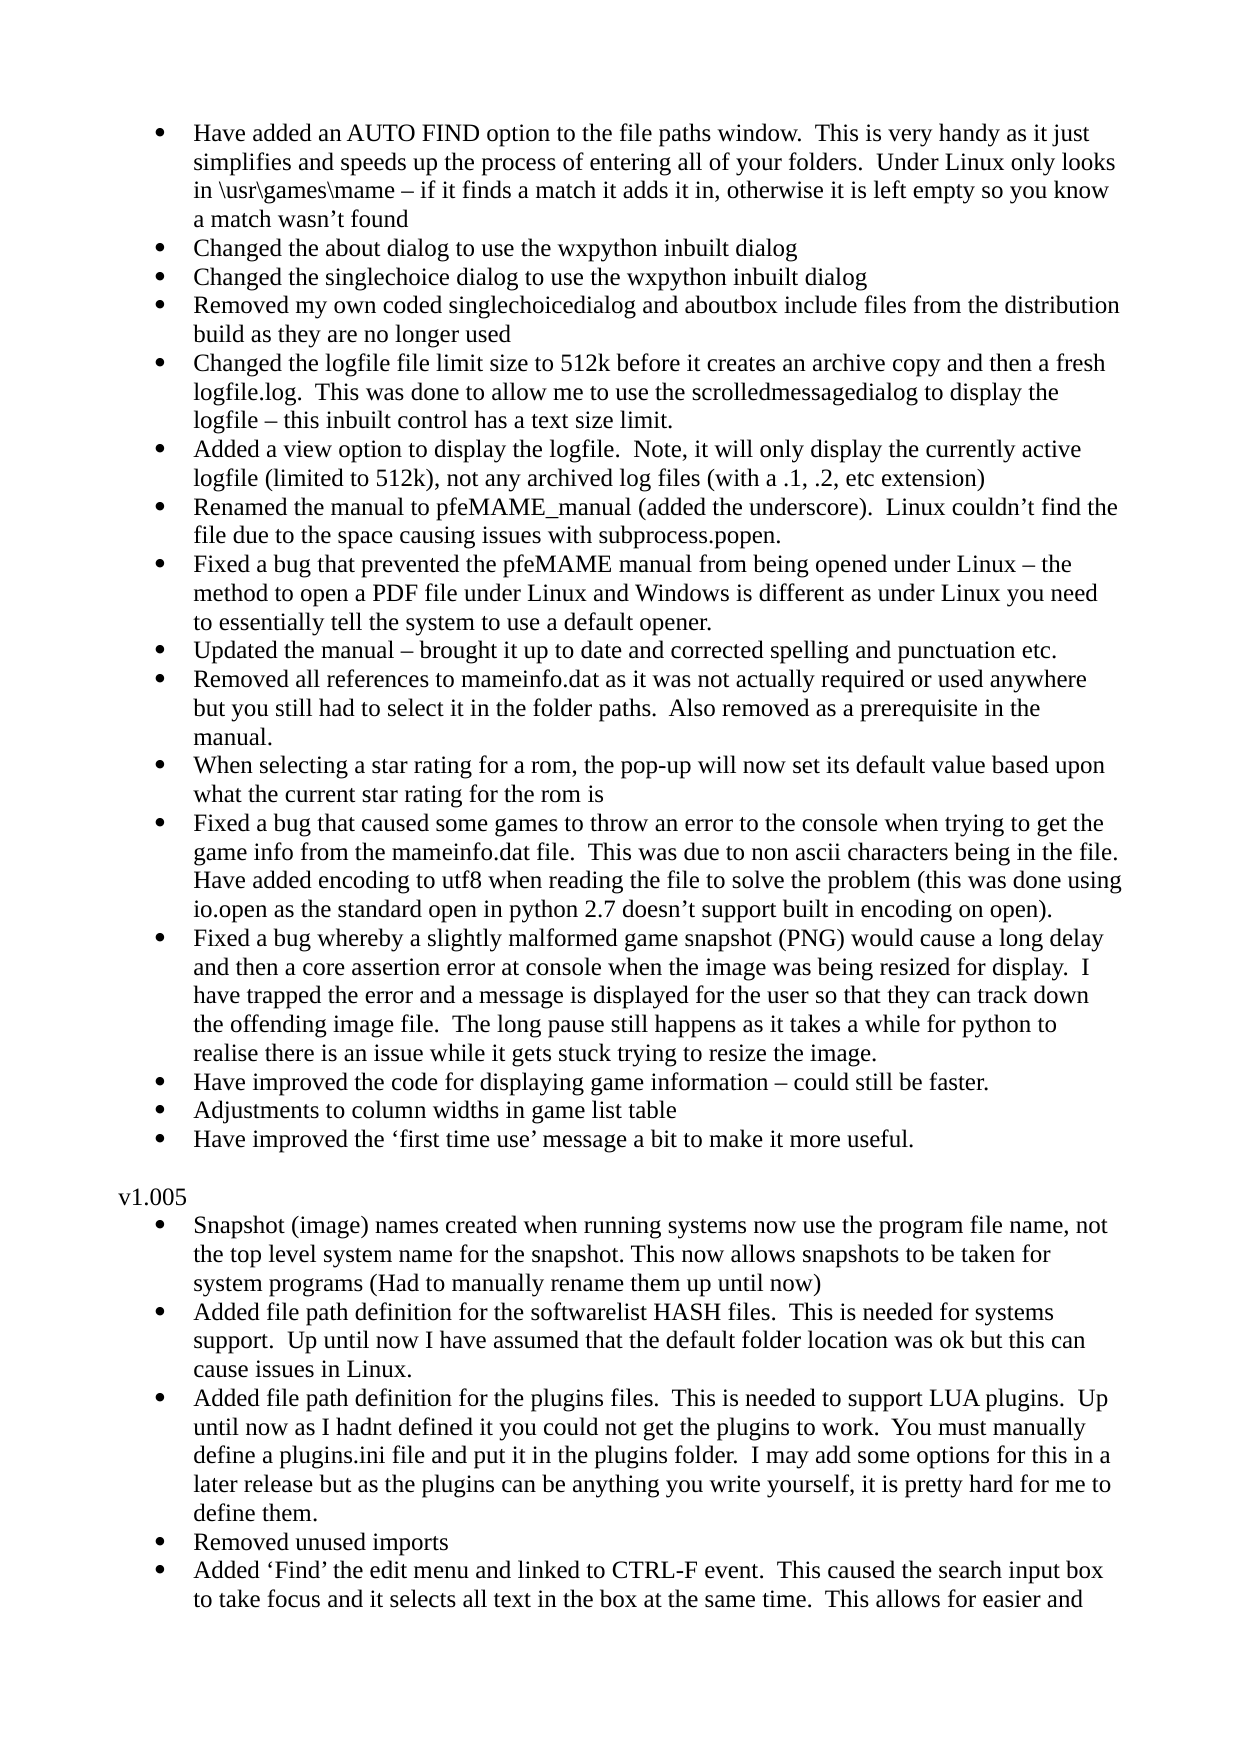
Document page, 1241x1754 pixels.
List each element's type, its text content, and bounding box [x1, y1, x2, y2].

list Changed the logfile file limit size to 512k before it creates an archive copy and then a fresh logfile.log. This was done to allow me to use the scrolledmessagedialog to display the logfile – this inbuilt control has a text size limit. [156, 348, 1122, 434]
list Added file path definition for the softwarelist HASH files. This is needed for systems support. Up until now I have assumed that the default folder location was ok but this can cause issues in Linux. [156, 1297, 1122, 1383]
list Removed my own coded singlechoicedialog and aboutbox include files from the distribution build as they are no longer used [156, 291, 1122, 348]
list Snapshot (image) names created when running systems now use the program file name, not the top level system name for the snapshot. This now allows snapshots to be taken for system programs (Had to manually rename them up until now) [156, 1211, 1122, 1297]
list Added file path definition for the plugins files. This is needed to support LUA plugins. Up until now as I hadnt defined it you could not get the plugins to work. You must manually define a plugins.ini file and put it in the plugins folder. I may add some options for this in a later release but as the plugins can be anything you write yourself, it is pretty hard for me to define them. [156, 1383, 1122, 1527]
list Changed the about dialog to use the wxpython inbuilt dialog [156, 233, 1122, 262]
list Have improved the code for displaying game information – could still be faster. [156, 1067, 1122, 1096]
list Fixed a bug whereby a slightly malformed game snapshot (PNG) would cause a long delay and then a core assertion error at console when the image was being resized for display. I have trapped the error and a message is displayed for the user so that they can track down the offending image file. The long pause still happens as it takes a while for python to realise there is an issue while it gets stuck trying to resize the image. [156, 923, 1122, 1067]
list Removed all references to mameinfo.dat as it was not actually required or used anywhere but you still had to select it in the folder paths. Also removed as a prerequisite in the manual. [156, 664, 1122, 751]
text v1.005 [118, 1182, 1122, 1211]
list Added a view option to display the logfile. Note, it will only display the currently active logfile (limited to 512k), not any archived log files (with a .1, .2, etc extension) [156, 434, 1122, 492]
list Fixed a bug that prevented the pfeMAME manual from being opened under Linux – the method to open a PDF file under Linux and Windows is different as under Linux you need to essentially tell the system to use a default opener. [156, 549, 1122, 636]
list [156, 1556, 1122, 1613]
list When selecting a star rating for a rom, the pop-up will now set its default value based upon what the current star rating for the rom is [156, 751, 1122, 808]
list Have improved the ‘first time use’ message a bit to make it more useful. [156, 1124, 1122, 1153]
list Adjustments to column widths in game list table [156, 1096, 1122, 1124]
list Updated the manual – brought it up to date and corrected spelling and punctuation etc. [156, 636, 1122, 664]
list Changed the singlechoice dialog to use the wxpython inbuilt dialog [156, 262, 1122, 291]
list Removed unused imports [156, 1527, 1122, 1556]
list Have added an AUTO FIND option to the file paths window. This is very handy as it just simplifies and speeds up the process of entering all of your folders. Under Linux only looks in \usr\games\mame – if it finds a match it adds it in, otherwise it is left empty so you know a match wasn’t found [156, 118, 1122, 233]
list Renamed the manual to pfeMAME_manual (added the underscore). Linux couldn’t find the file due to the space causing issues with subprocess.popen. [156, 492, 1122, 549]
list Fixed a bug that caused some games to throw an error to the console when trying to get the game info from the mameinfo.dat file. This was due to non ascii characters being in the file. Have added encoding to utf8 when reading the file to solve the problem (this was done using io.open as the standard open in python 2.7 doesn’t support built in encoding on open). [156, 808, 1122, 923]
